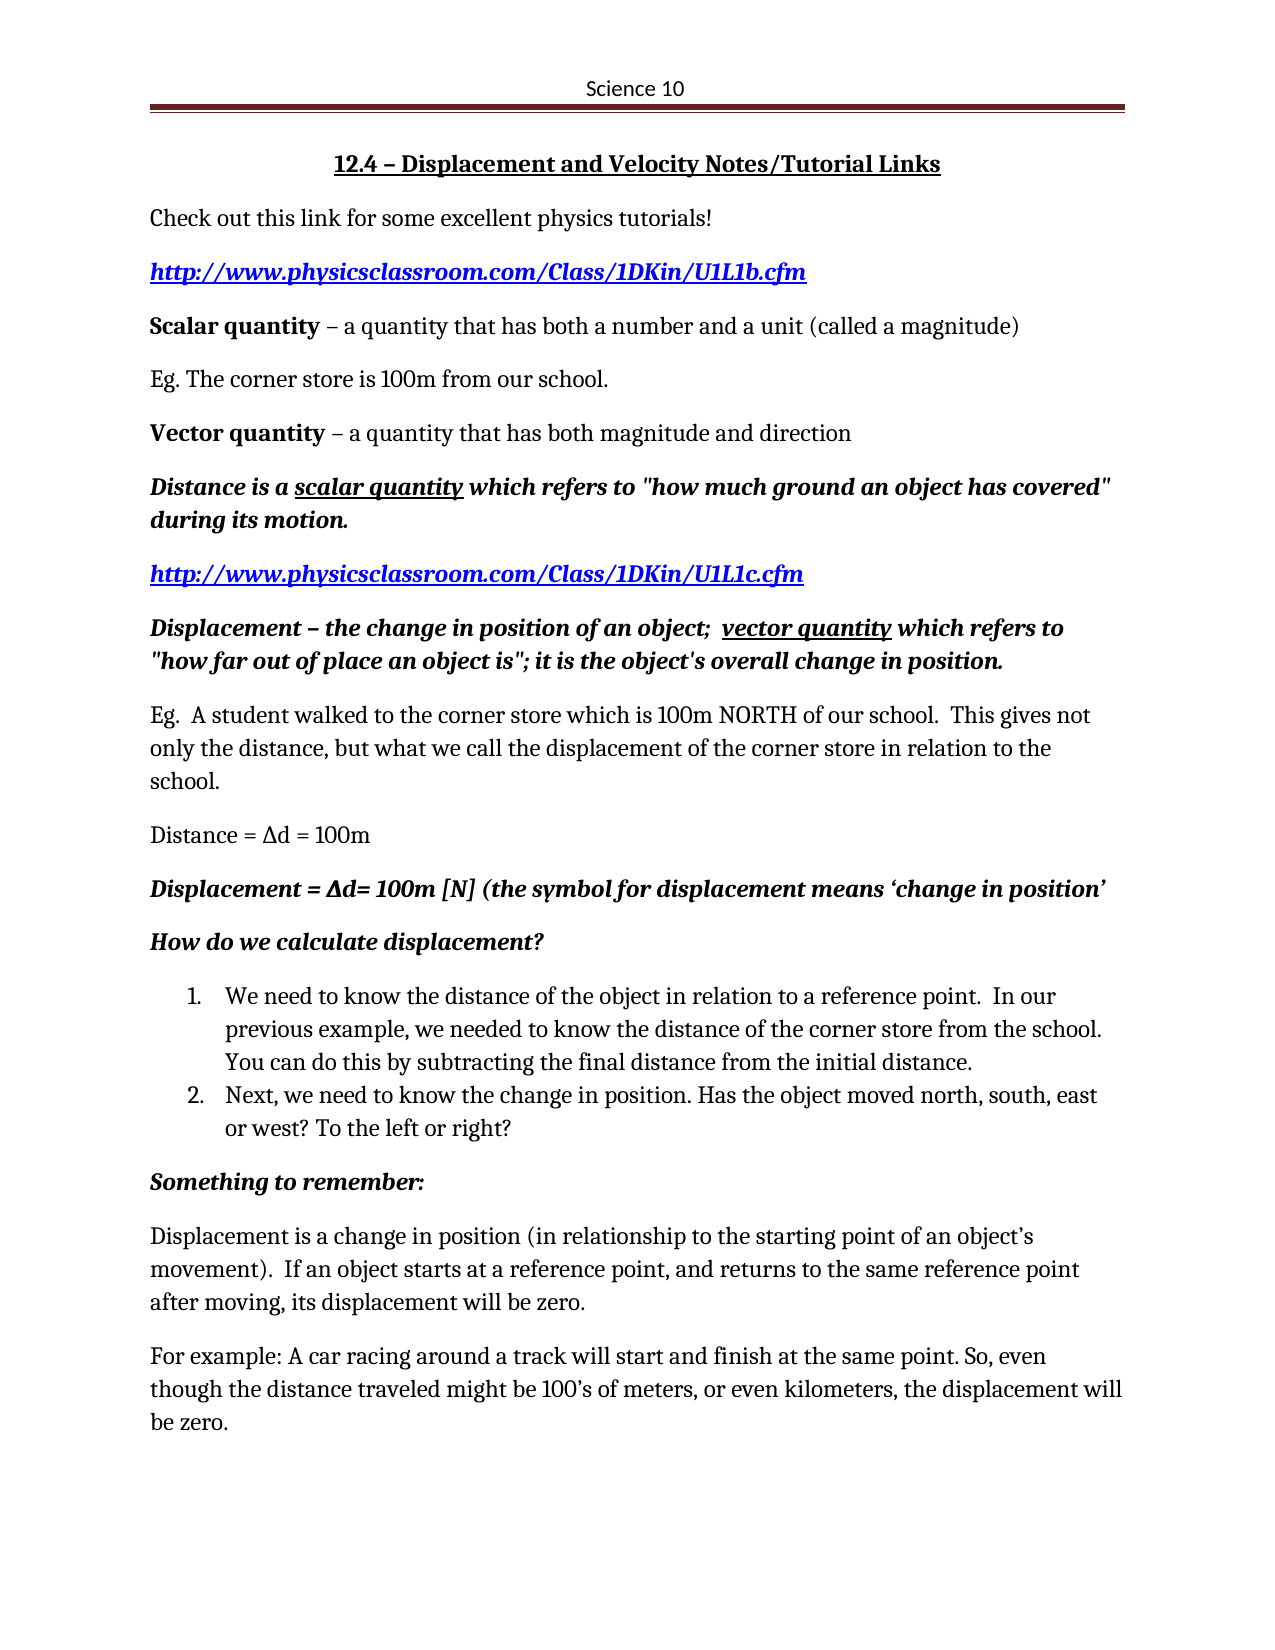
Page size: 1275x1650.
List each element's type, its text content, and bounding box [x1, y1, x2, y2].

text Something to remember: [150, 1168, 1125, 1197]
text Distance = ∆d = 100m [150, 821, 1125, 849]
list Next, we need to know the change in position. Has the object moved north, south, east or west? To the left or right? [187, 1081, 1125, 1143]
text Displacement = ∆d= 100m [N] (the symbol for displacement means ‘change in position’ [150, 874, 1125, 903]
text 12.4 – Displacement and Velocity Notes/Tutorial Links [150, 150, 1125, 179]
text Distance is a scalar quantity which refers to "how much ground an object has covered" during its motion. [150, 473, 1125, 535]
text For example: A car racing around a track will start and finish at the same point. So, even though the distance traveled might be 100’s of meters, or even kilometers, the displacement will be zero. [150, 1342, 1125, 1437]
text Check out this link for some excellent physics tutorials! [150, 204, 1125, 233]
text Displacement is a change in position (in relationship to the starting point of an object’s movement). If an object starts at a reference point, and returns to the same reference point after moving, its displacement will be zero. [150, 1222, 1125, 1317]
text Scalar quantity – a quantity that has both a number and a unit (called a magnitude) [150, 312, 1125, 340]
text Eg. The corner store is 100m from our school. [150, 365, 1125, 394]
list We need to know the distance of the object in relation to a reference point. In our previous example, we needed to know the distance of the corner store from the school. You can do this by subtracting the final distance from the initial distance. [187, 982, 1125, 1077]
text How do we calculate displacement? [150, 928, 1125, 957]
text Eg. A student walked to the corner store which is 100m NORTH of our school. This gives not only the distance, but what we call the displacement of the corner store in relation to the school. [150, 701, 1125, 796]
text http://www.physicsclassroom.com/Class/1DKin/U1L1b.cfm [150, 258, 1125, 286]
text Vector quantity – a quantity that has both magnitude and direction [150, 419, 1125, 448]
text Displacement – the change in position of an object; vector quantity which refers to "how far out of place an object is"; it is the object's overall change in position. [150, 614, 1125, 676]
text http://www.physicsclassroom.com/Class/1DKin/U1L1c.cfm [150, 560, 1125, 589]
